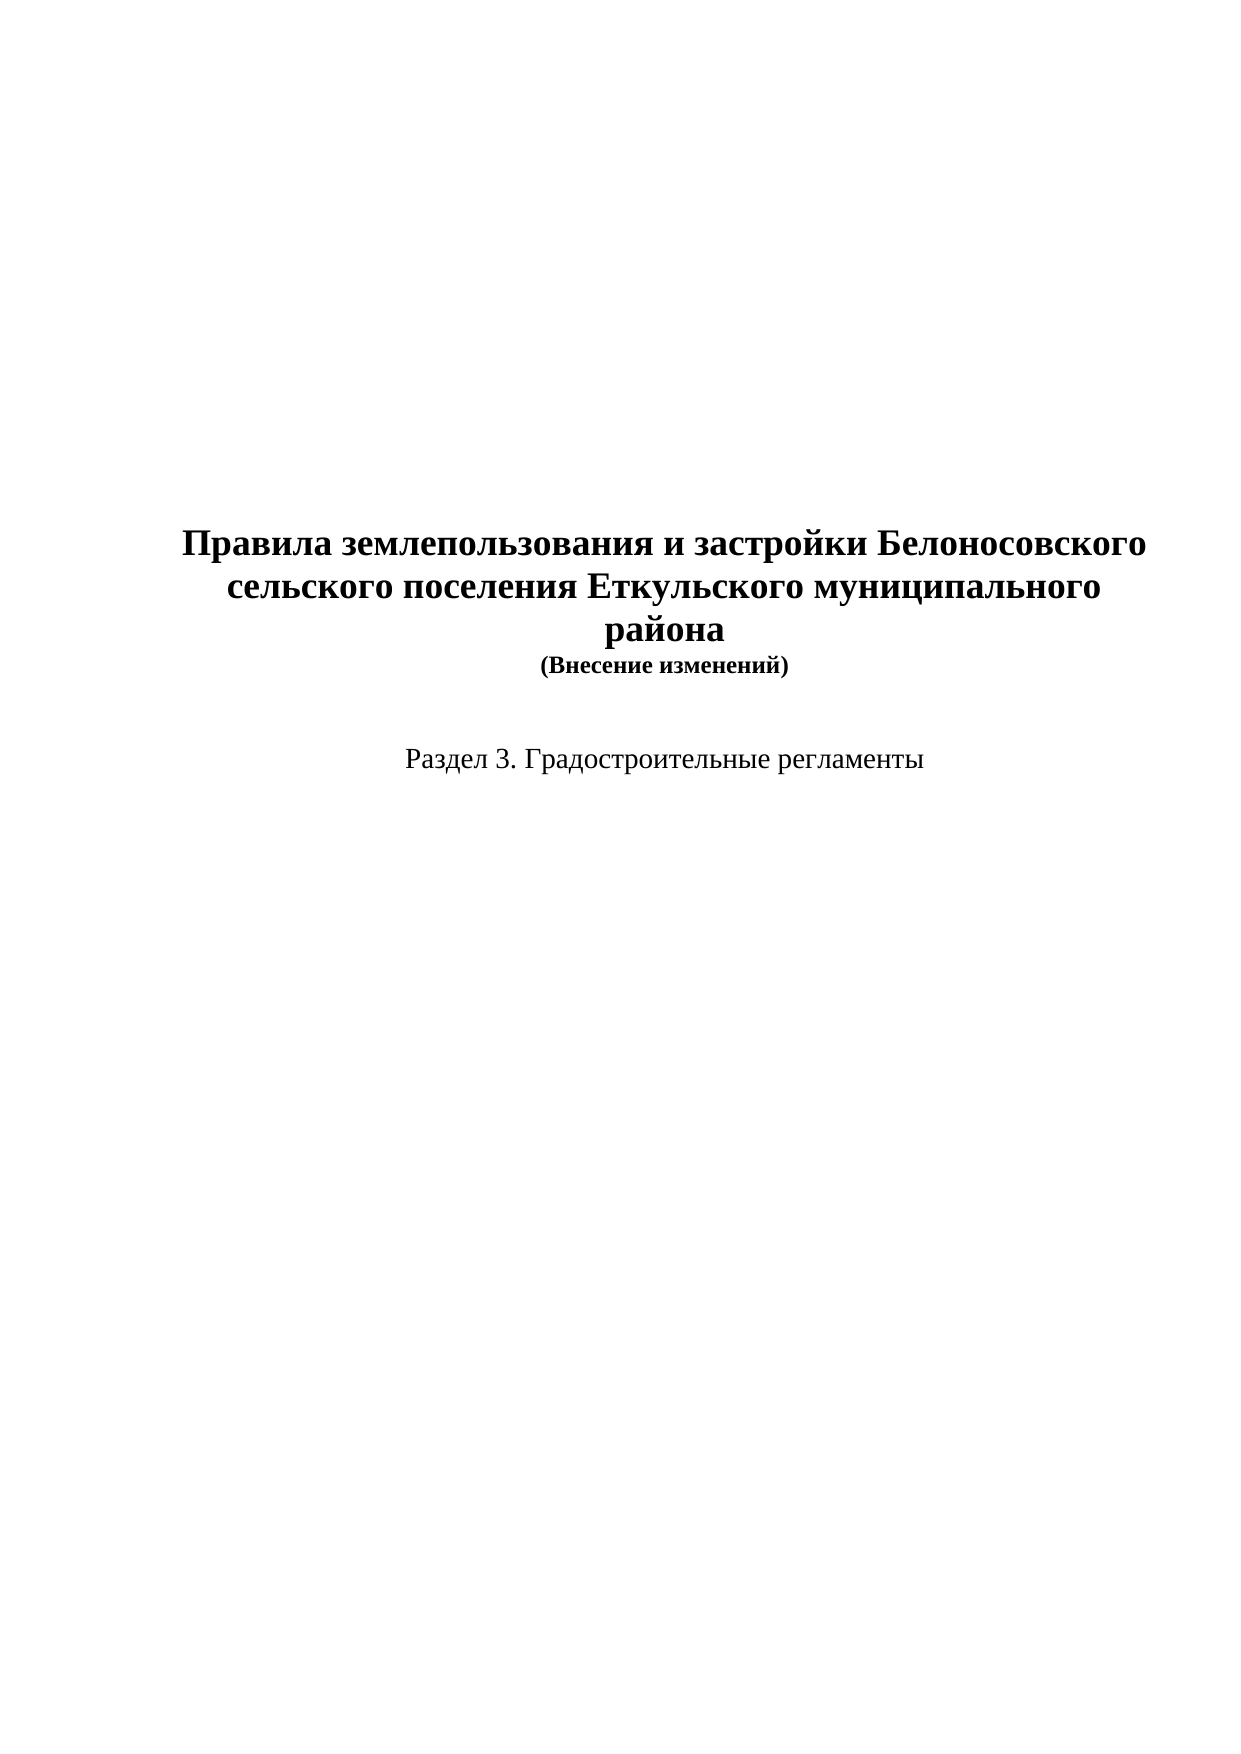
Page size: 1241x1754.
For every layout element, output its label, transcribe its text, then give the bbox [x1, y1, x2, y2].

text (Внесение изменений) [177, 650, 1152, 679]
text Правила землепользования и застройки Белоносовского сельского поселения Еткульского муниципального района [177, 521, 1152, 650]
text Раздел 3. Градостроительные регламенты [177, 741, 1152, 774]
